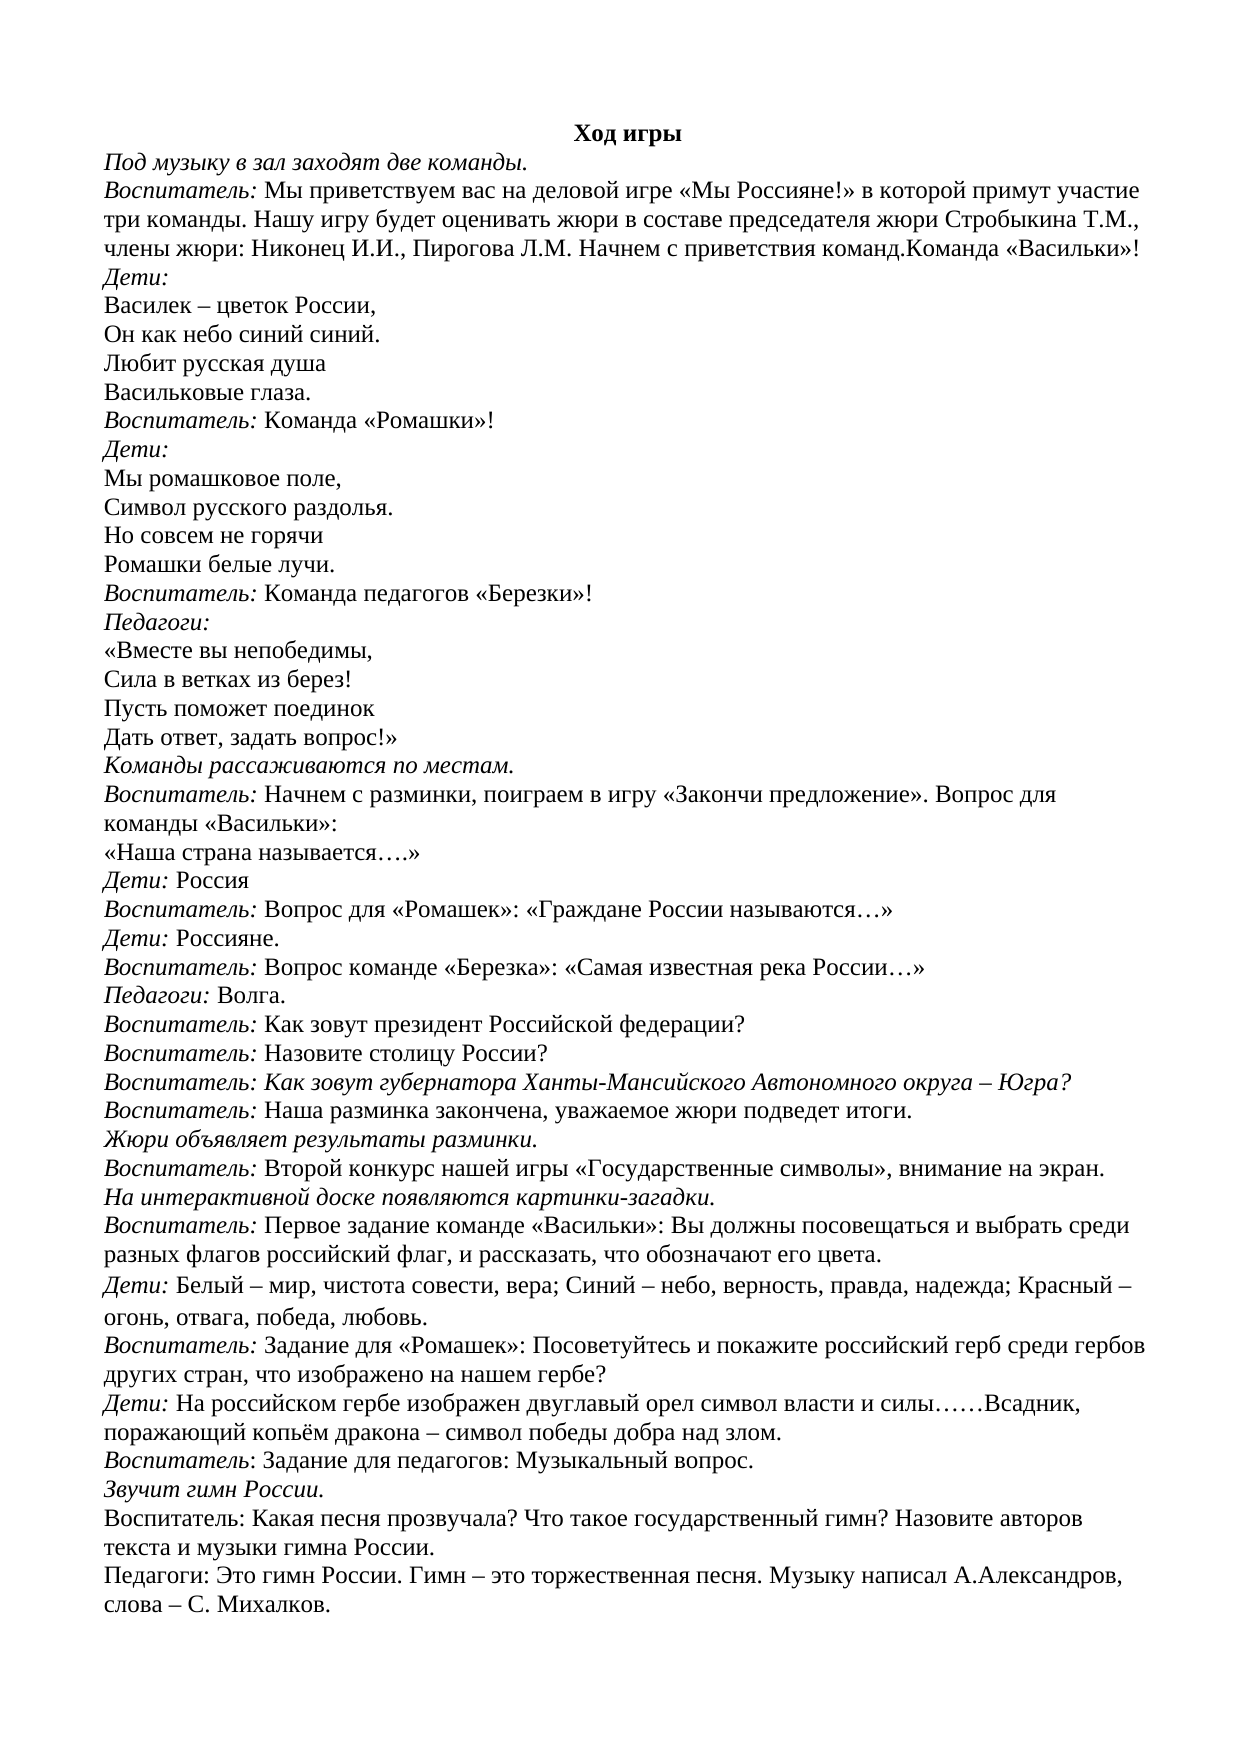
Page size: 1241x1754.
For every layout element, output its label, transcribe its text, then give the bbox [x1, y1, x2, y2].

text Воспитатель: Мы приветствуем вас на деловой игре «Мы Россияне!» в которой примут участие три команды. Нашу игру будет оценивать жюри в составе председателя жюри Стробыкина Т.М., члены жюри: Никонец И.И., Пирогова Л.М. Начнем с приветствия команд.Команда «Васильки»! [103, 176, 1152, 262]
text Воспитатель: Первое задание команде «Васильки»: Вы должны посовещаться и выбрать среди разных флагов российский флаг, и рассказать, что обозначают его цвета. [103, 1211, 1152, 1268]
text «Наша страна называется….» [103, 837, 1152, 866]
text Он как небо синий синий. [103, 319, 1152, 348]
text Воспитатель: Начнем с разминки, поиграем в игру «Закончи предложение». Вопрос для команды «Васильки»: [103, 779, 1152, 837]
text Воспитатель: Назовите столицу России? [103, 1038, 1152, 1067]
text Мы ромашковое поле, [103, 463, 1152, 492]
text Воспитатель: Второй конкурс нашей игры «Государственные символы», внимание на экран. [103, 1153, 1152, 1182]
text Любит русская душа [103, 348, 1152, 377]
text Пусть поможет поединок [103, 693, 1152, 722]
text Воспитатель: Задание для «Ромашек»: Посоветуйтесь и покажите российский герб среди гербов других стран, что изображено на нашем гербе? [103, 1331, 1152, 1388]
text Ход игры [103, 118, 1152, 147]
text Символ русского раздолья. [103, 492, 1152, 521]
text Дети: Россияне. [103, 923, 1152, 952]
text Воспитатель: Задание для педагогов: Музыкальный вопрос. [103, 1446, 1152, 1474]
text Педагоги: Волга. [103, 981, 1152, 1009]
text Воспитатель: Наша разминка закончена, уважаемое жюри подведет итоги. [103, 1096, 1152, 1124]
text Педагоги: Это гимн России. Гимн – это торжественная песня. Музыку написал А.Александров, слова – С. Михалков. [103, 1561, 1152, 1618]
text «Вместе вы непобедимы, [103, 636, 1152, 664]
text Команды рассаживаются по местам. [103, 751, 1152, 779]
text Но совсем не горячи [103, 521, 1152, 549]
text Под музыку в зал заходят две команды. [103, 147, 1152, 176]
text Ромашки белые лучи. [103, 549, 1152, 578]
text Воспитатель: Вопрос команде «Березка»: «Самая известная река России…» [103, 952, 1152, 981]
text Воспитатель: Вопрос для «Ромашек»: «Граждане России называются…» [103, 894, 1152, 923]
text Сила в ветках из берез! [103, 664, 1152, 693]
text Дети: Россия [103, 866, 1152, 894]
text Дети: На российском гербе изображен двуглавый орел символ власти и силы……Всадник, поражающий копьём дракона – символ победы добра над злом. [103, 1388, 1152, 1446]
text Воспитатель: Как зовут губернатора Ханты-Мансийского Автономного округа – Югра? [103, 1067, 1152, 1096]
text Жюри объявляет результаты разминки. [103, 1124, 1152, 1153]
text Звучит гимн России. [103, 1474, 1152, 1503]
text Дать ответ, задать вопрос!» [103, 722, 1152, 751]
text Воспитатель: Команда «Ромашки»! [103, 406, 1152, 434]
text Воспитатель: Как зовут президент Российской федерации? [103, 1009, 1152, 1038]
text Васильковые глаза. [103, 377, 1152, 406]
text Дети: Белый – мир, чистота совести, вера; Синий – небо, верность, правда, надежда; Красный – огонь, отвага, победа, любовь. [103, 1268, 1152, 1331]
text Дети: [103, 262, 1152, 291]
text На интерактивной доске появляются картинки-загадки. [103, 1182, 1152, 1211]
text Воспитатель: Команда педагогов «Березки»! [103, 578, 1152, 607]
text Воспитатель: Какая песня прозвучала? Что такое государственный гимн? Назовите авторов текста и музыки гимна России. [103, 1503, 1152, 1561]
text Педагоги: [103, 607, 1152, 636]
text Дети: [103, 434, 1152, 463]
text Василек – цветок России, [103, 291, 1152, 319]
